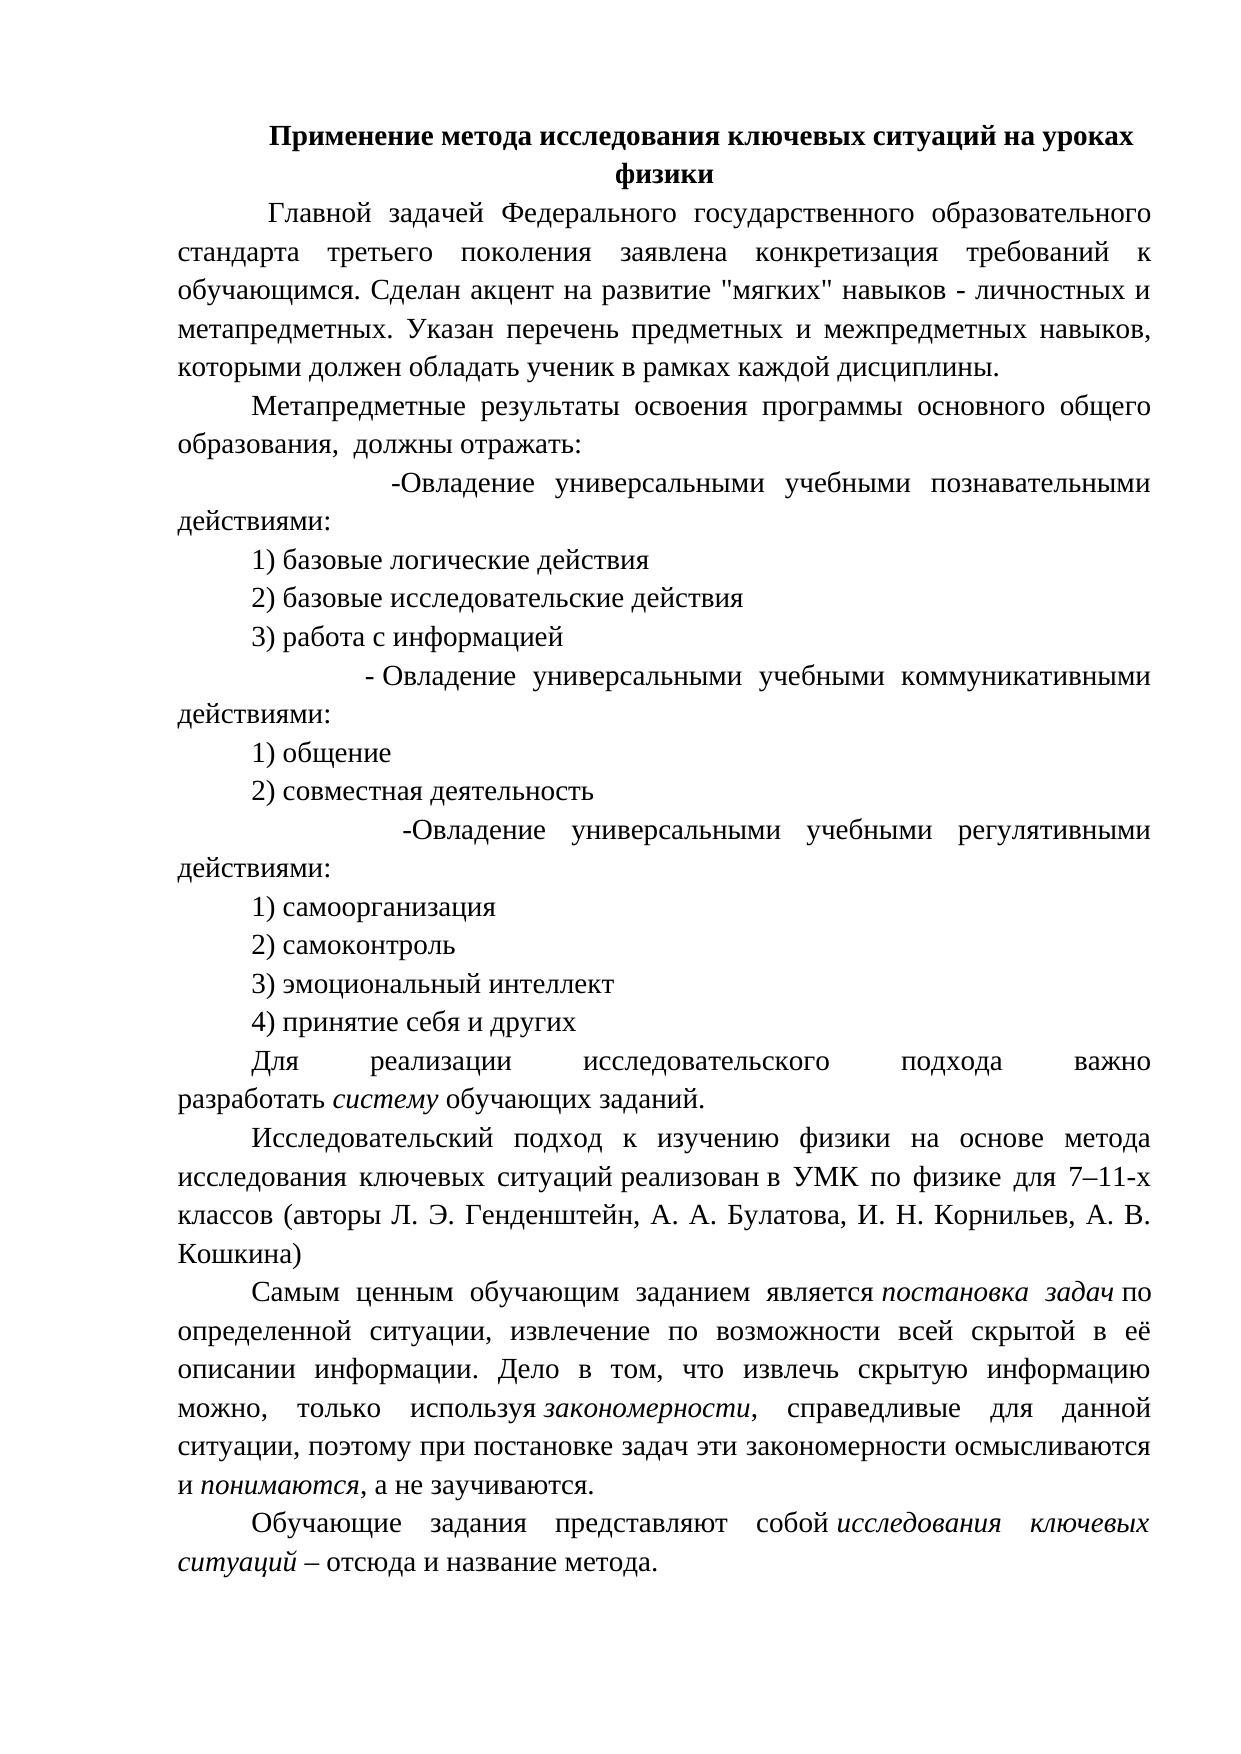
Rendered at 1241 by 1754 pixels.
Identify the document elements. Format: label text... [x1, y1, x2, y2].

text -Овладение универсальными учебными познавательными действиями: [177, 465, 1152, 537]
text 3) работа с информацией [177, 619, 1152, 653]
text Исследовательский подход к изучению физики на основе метода исследования ключевых ситуаций реализован в УМК по физике для 7–11-х классов (авторы Л. Э. Генденштейн, А. А. Булатова, И. Н. Корнильев, А. В. Кошкина) [177, 1231, 1152, 1269]
text Самым ценным обучающим заданием является постановка задач по определенной ситуации, извлечение по возможности всей скрытой в её описании информации. Дело в том, что извлечь скрытую информацию можно, только используя закономерности, справедливые для данной ситуации, поэтому при постановке задач эти закономерности осмысливаются и понимаются, а не заучиваются. [177, 1274, 1152, 1501]
text 2) самоконтроль [177, 927, 1152, 961]
text 2) совместная деятельность [177, 773, 1152, 807]
text 1) общение [177, 735, 1152, 768]
text 4) принятие себя и других [177, 1004, 1152, 1038]
text 3) эмоциональный интеллект [177, 966, 1152, 999]
text -Овладение универсальными учебными регулятивными действиями: [177, 812, 1152, 884]
text Применение метода исследования ключевых ситуаций на уроках физики [177, 118, 1152, 190]
text Главной задачей Федерального государственного образовательного стандарта третьего поколения заявлена конкретизация требований к обучающимся. Сделан акцент на развитие "мягких" навыков - личностных и метапредметных. Указан перечень предметных и межпредметных навыков, которыми должен обладать ученик в рамках каждой дисциплины. [177, 195, 1152, 383]
text 2) базовые исследовательские действия [177, 581, 1152, 614]
text Метапредметные результаты освоения программы основного общего образования, должны отражать: [177, 388, 1152, 460]
text Для реализации исследовательского подхода важно разработать систему обучающих заданий. [177, 1043, 1152, 1115]
text 1) самоорганизация [177, 889, 1152, 922]
text - Овладение универсальными учебными коммуникативными действиями: [177, 658, 1152, 730]
text 1) базовые логические действия [177, 542, 1152, 576]
text Обучающие задания представляют собой исследования ключевых ситуаций – отсюда и название метода. [177, 1506, 1152, 1578]
text Исследовательский подход к изучению физики на основе метода исследования ключевых ситуаций реализован в УМК по физике для 7–11-х классов (авторы Л. Э. Генденштейн, А. А. Булатова, И. Н. Корнильев, А. В. Кошкина) [177, 1120, 1152, 1159]
